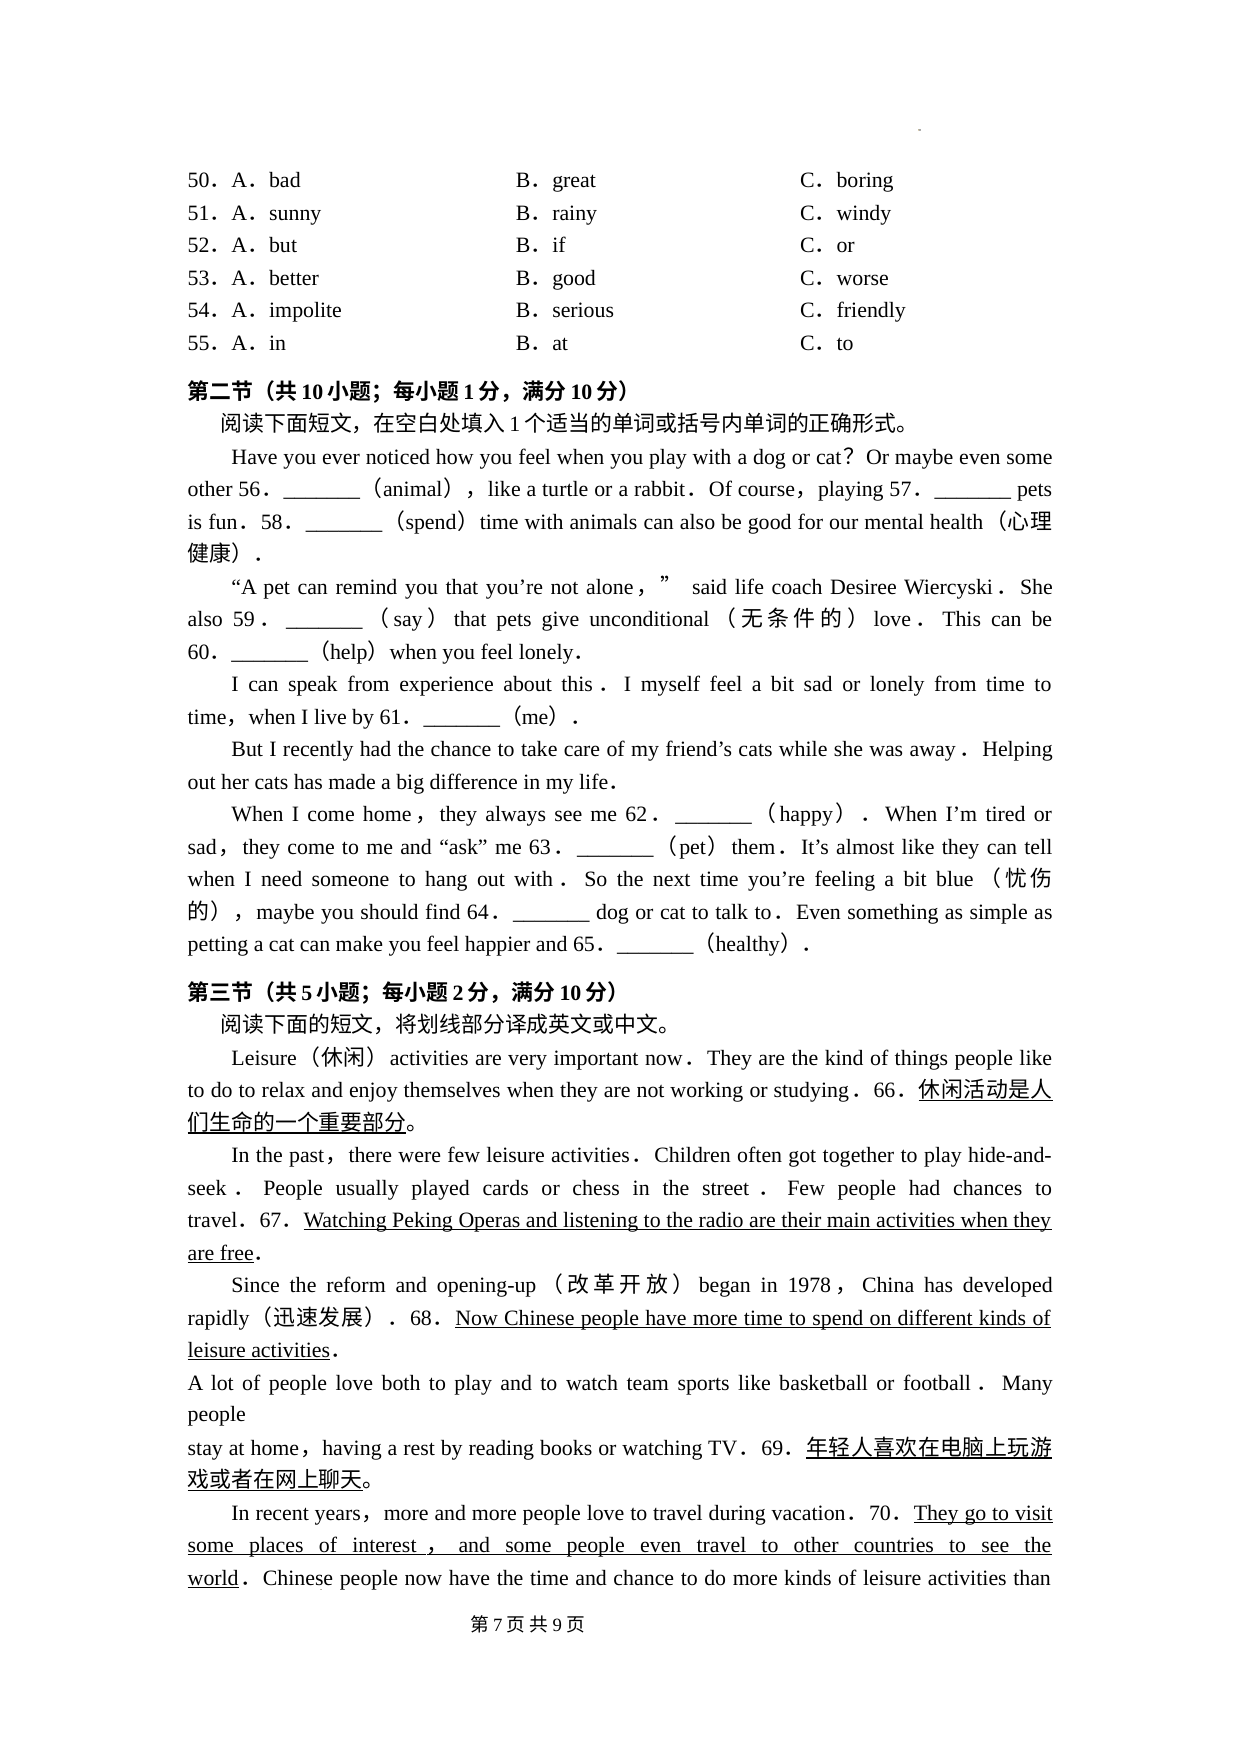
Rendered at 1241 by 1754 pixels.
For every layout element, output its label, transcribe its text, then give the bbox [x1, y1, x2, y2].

text But I recently had the chance to take care of my friend’s cats while she was away．Helping out her cats has made a big difference in my life． [187, 731, 1053, 796]
text 51．A．sunny B．rainy C．windy [187, 194, 1053, 227]
text 阅读下面的短文，将划线部分译成英文或中文。 [187, 1007, 1053, 1039]
text Have you ever noticed how you feel when you play with a dog or cat？Or maybe even some other 56．_______（animal），like a turtle or a rabbit．Of course，playing 57．_______ pets is fun．58．_______（spend）time with animals can also be good for our mental health（心理健康）． [187, 438, 1053, 568]
text When I come home，they always see me 62．_______（happy）．When I’m tired or sad，they come to me and “ask” me 63．_______（pet）them．It’s almost like they can tell when I need someone to hang out with．So the next time you’re feeling a bit blue（忧伤的），maybe you should find 64．_______ dog or cat to talk to．Even something as simple as petting a cat can make you feel happier and 65．_______（healthy）． [187, 796, 1053, 958]
text “A pet can remind you that you’re not alone，” said life coach Desiree Wiercyski．She also 59．_______（say）that pets give unconditional（无条件的）love．This can be 60．_______（help）when you feel lonely． [187, 568, 1053, 666]
text 53．A．better B．good C．worse [187, 259, 1053, 292]
text 阅读下面短文，在空白处填入1个适当的单词或括号内单词的正确形式。 [187, 406, 1053, 438]
text stay at home，having a rest by reading books or watching TV．69．年轻人喜欢在电脑上玩游戏或者在网上聊天。 [187, 1429, 1053, 1494]
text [187, 1494, 1053, 1592]
text In the past，there were few leisure activities．Children often got together to play hide-and-seek．People usually played cards or chess in the street．Few people had chances to travel．67．Watching Peking Operas and listening to the radio are their main activities when they are free． [187, 1137, 1053, 1267]
text Since the reform and opening-up（改革开放）began in 1978，China has developed rapidly（迅速发展）．68．Now Chinese people have more time to spend on different kinds of leisure activities． [187, 1267, 1053, 1364]
text 55．A．in B．at C．to [187, 324, 1053, 357]
text 第三节（共5小题；每小题2分，满分10分） [187, 974, 1053, 1007]
text I can speak from experience about this．I myself feel a bit sad or lonely from time to time，when I live by 61．_______（me）． [187, 666, 1053, 731]
text 50．A．bad B．great C．boring [187, 162, 1053, 194]
text A lot of people love both to play and to watch team sports like basketball or football．Many people [187, 1364, 1053, 1429]
text Leisure（休闲）activities are very important now．They are the kind of things people like to do to relax and enjoy themselves when they are not working or studying．66．休闲活动是人们生命的一个重要部分。 [187, 1039, 1053, 1137]
text 第二节（共10小题；每小题1分，满分10分） [187, 373, 1053, 406]
text 54．A．impolite B．serious C．friendly [187, 292, 1053, 324]
text 52．A．but B．if C．or [187, 227, 1053, 259]
